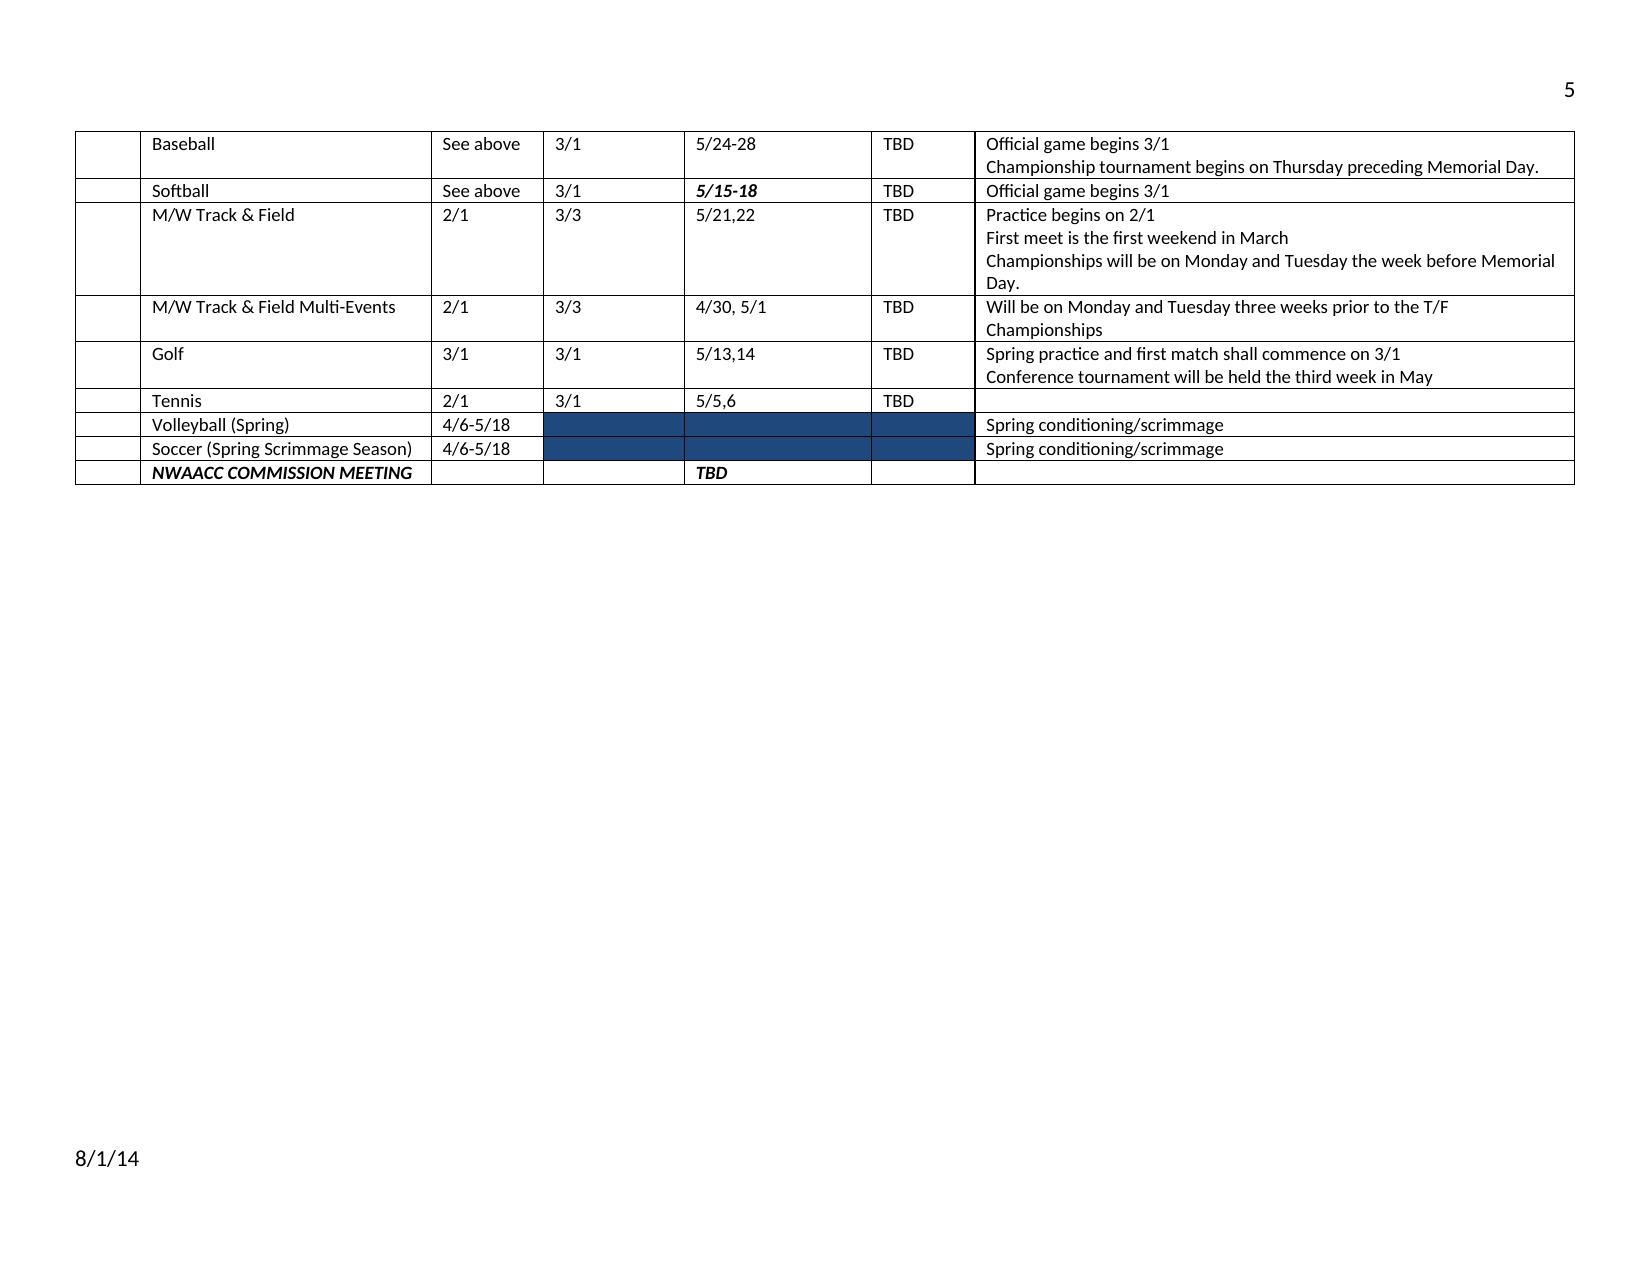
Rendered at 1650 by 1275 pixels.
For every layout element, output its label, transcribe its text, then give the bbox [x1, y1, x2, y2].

table_cell [76, 179, 140, 202]
table_cell TBD [872, 296, 974, 341]
table_cell [544, 461, 684, 484]
table_cell 3/1 [544, 179, 684, 202]
table_cell [872, 437, 974, 460]
table_cell Soccer (Spring Scrimmage Season) [141, 437, 431, 460]
table_cell Baseball [141, 132, 431, 178]
table_cell 5/21,22 [685, 203, 871, 294]
table_cell [544, 437, 684, 460]
table_cell 3/3 [544, 296, 684, 341]
table_cell 3/3 [544, 203, 684, 294]
table_cell [976, 461, 1574, 484]
table_cell TBD [872, 203, 974, 294]
table_cell Practice begins on 2/1 First meet is the first weekend in March Championships will be on Monday and Tuesday the week before Memorial Day. [976, 203, 1574, 294]
table_cell Official game begins 3/1 [976, 179, 1574, 202]
table_cell 2/1 [432, 203, 543, 294]
table_cell 4/30, 5/1 [685, 296, 871, 341]
table_cell [544, 413, 684, 436]
table_cell See above [432, 132, 543, 178]
table_cell 4/6-5/18 [432, 413, 543, 436]
table_cell See above [432, 179, 543, 202]
table_cell Official game begins 3/1 Championship tournament begins on Thursday preceding Memorial Day. [976, 132, 1574, 178]
table_cell Spring practice and first match shall commence on 3/1 Conference tournament will be held the third week in May [976, 342, 1574, 388]
table_cell Golf [141, 342, 431, 388]
table_cell 3/1 [544, 132, 684, 178]
table_cell 5/5,6 [685, 389, 871, 412]
table_cell [76, 296, 140, 341]
table_cell [685, 437, 871, 460]
table_cell [76, 203, 140, 294]
table_cell [976, 389, 1574, 412]
table_cell [76, 461, 140, 484]
table_cell 5/24-28 [685, 132, 871, 178]
table_cell 4/6-5/18 [432, 437, 543, 460]
table_cell [76, 389, 140, 412]
table_cell 5/15-18 [685, 179, 871, 202]
table_cell 3/1 [544, 389, 684, 412]
table_cell NWAACC COMMISSION MEETING [141, 461, 431, 484]
table_cell [432, 461, 543, 484]
table_cell TBD [872, 179, 974, 202]
table_cell Will be on Monday and Tuesday three weeks prior to the T/F Championships [976, 296, 1574, 341]
table_cell 2/1 [432, 296, 543, 341]
table_cell 2/1 [432, 389, 543, 412]
table_cell 3/1 [544, 342, 684, 388]
table_cell M/W Track & Field [141, 203, 431, 294]
table_cell [76, 132, 140, 178]
table_cell [76, 342, 140, 388]
table_cell Spring conditioning/scrimmage [976, 437, 1574, 460]
table_cell [76, 437, 140, 460]
table_cell 3/1 [432, 342, 543, 388]
table_cell M/W Track & Field Multi-Events [141, 296, 431, 341]
table_cell [685, 413, 871, 436]
table_cell [872, 461, 974, 484]
table_cell TBD [872, 132, 974, 178]
table_cell Volleyball (Spring) [141, 413, 431, 436]
table_cell Tennis [141, 389, 431, 412]
table_cell TBD [685, 461, 871, 484]
table_cell [76, 413, 140, 436]
table_cell Spring conditioning/scrimmage [976, 413, 1574, 436]
table_cell [872, 413, 974, 436]
table_cell Softball [141, 179, 431, 202]
table_cell TBD [872, 342, 974, 388]
table_cell 5/13,14 [685, 342, 871, 388]
table_cell TBD [872, 389, 974, 412]
